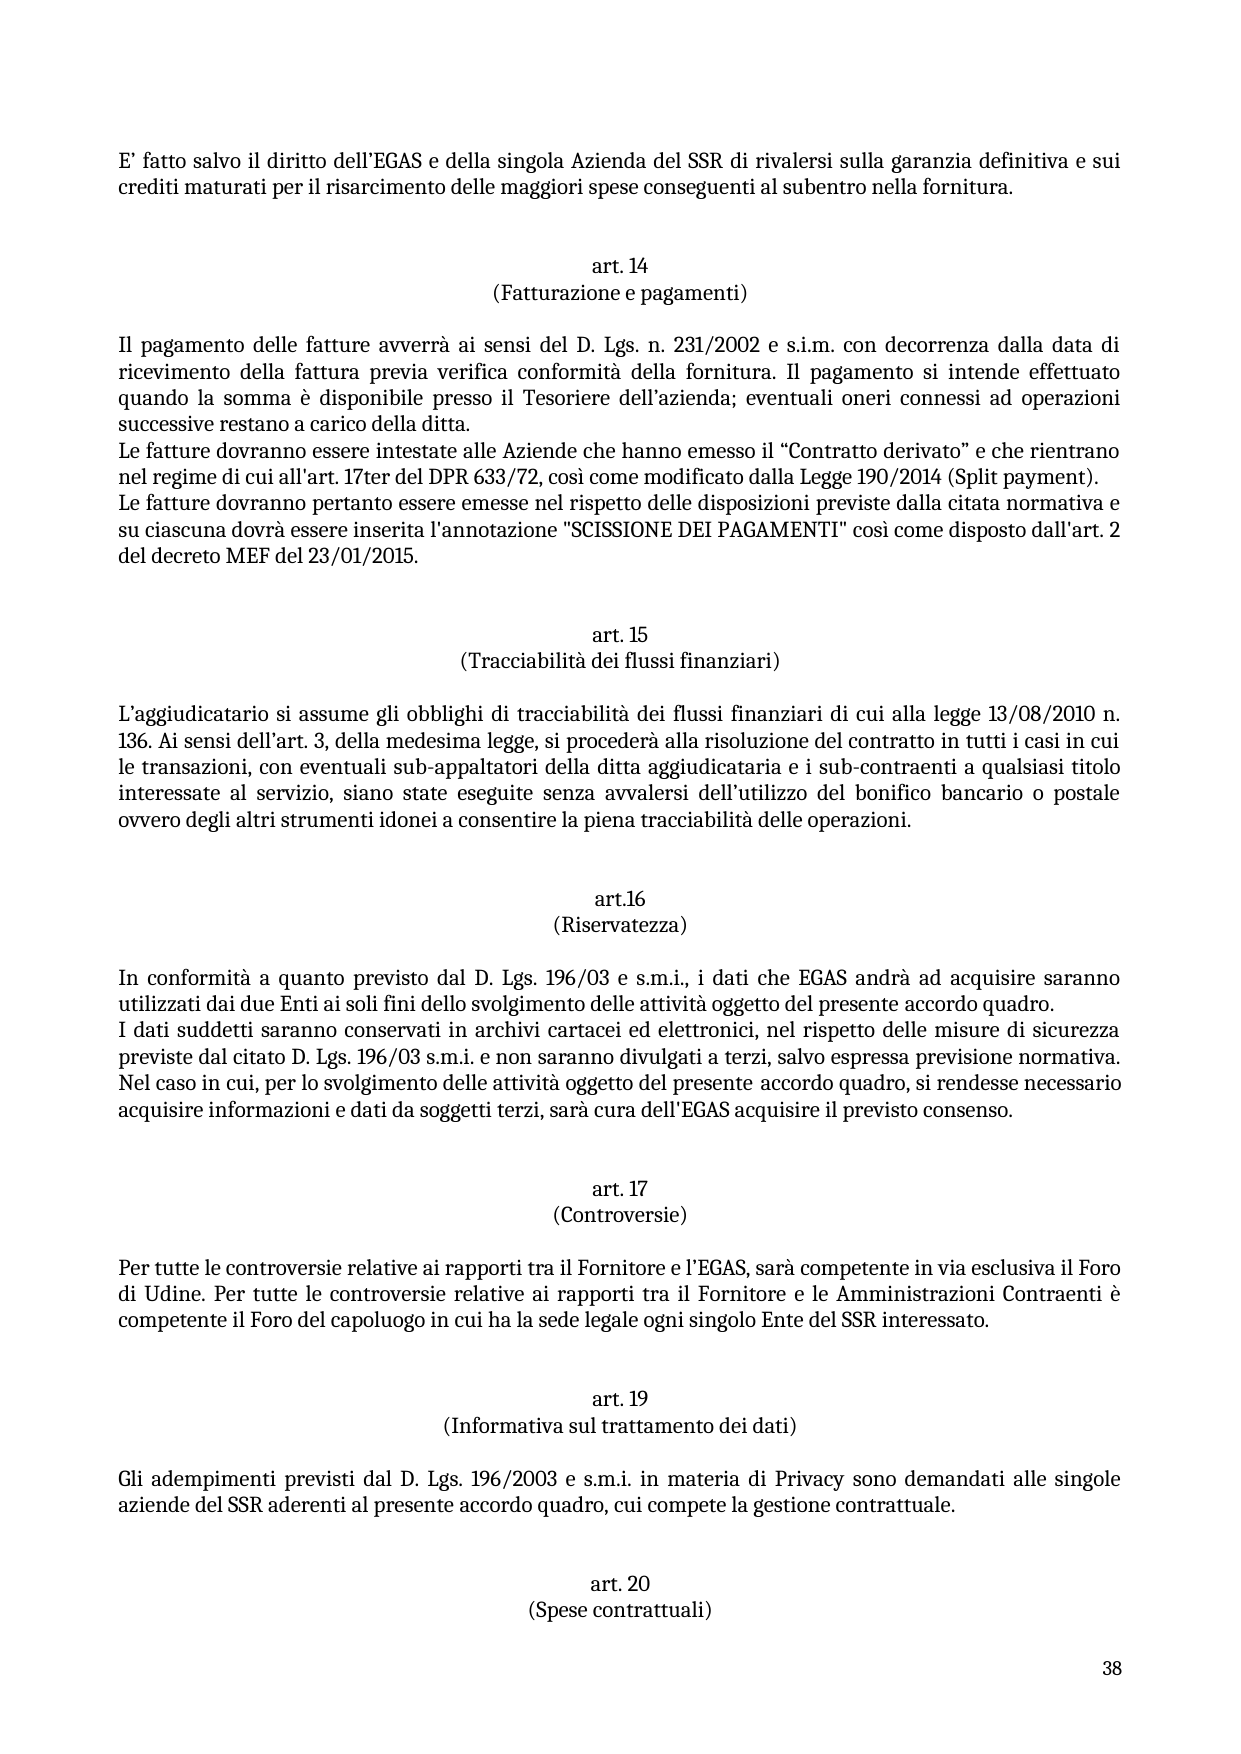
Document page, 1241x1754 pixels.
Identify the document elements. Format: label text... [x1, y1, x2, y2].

text Per tutte le controversie relative ai rapporti tra il Fornitore e l’EGAS, sarà competente in via esclusiva il Foro di Udine. Per tutte le controversie relative ai rapporti tra il Fornitore e le Amministrazioni Contraenti è competente il Foro del capoluogo in cui ha la sede legale ogni singolo Ente del SSR interessato. [118, 1254, 1122, 1333]
text Le fatture dovranno pertanto essere emesse nel rispetto delle disposizioni previste dalla citata normativa e su ciascuna dovrà essere inserita l'annotazione "SCISSIONE DEI PAGAMENTI" così come disposto dall'art. 2 del decreto MEF del 23/01/2015. [118, 490, 1122, 569]
text art. 20 [118, 1571, 1122, 1597]
text art. 17 [118, 1175, 1122, 1202]
text In conformità a quanto previsto dal D. Lgs. 196/03 e s.m.i., i dati che EGAS andrà ad acquisire saranno utilizzati dai due Enti ai soli fini dello svolgimento delle attività oggetto del presente accordo quadro. [118, 964, 1122, 1017]
text Il pagamento delle fatture avverrà ai sensi del D. Lgs. n. 231/2002 e s.i.m. con decorrenza dalla data di ricevimento della fattura previa verifica conformità della fornitura. Il pagamento si intende effettuato quando la somma è disponibile presso il Tesoriere dell’azienda; eventuali oneri connessi ad operazioni successive restano a carico della ditta. [118, 332, 1122, 437]
text (Informativa sul trattamento dei dati) [118, 1413, 1122, 1439]
text art. 15 [118, 622, 1122, 648]
text L’aggiudicatario si assume gli obblighi di tracciabilità dei flussi finanziari di cui alla legge 13/08/2010 n. 136. Ai sensi dell’art. 3, della medesima legge, si procederà alla risoluzione del contratto in tutti i casi in cui le transazioni, con eventuali sub-appaltatori della ditta aggiudicataria e i sub-contraenti a qualsiasi titolo interessate al servizio, siano state eseguite senza avvalersi dell’utilizzo del bonifico bancario o postale ovvero degli altri strumenti idonei a consentire la piena tracciabilità delle operazioni. [118, 701, 1122, 833]
text Gli adempimenti previsti dal D. Lgs. 196/2003 e s.m.i. in materia di Privacy sono demandati alle singole aziende del SSR aderenti al presente accordo quadro, cui compete la gestione contrattuale. [118, 1465, 1122, 1518]
text art. 14 [118, 253, 1122, 279]
text (Spese contrattuali) [118, 1597, 1122, 1623]
text I dati suddetti saranno conservati in archivi cartacei ed elettronici, nel rispetto delle misure di sicurezza previste dal citato D. Lgs. 196/03 s.m.i. e non saranno divulgati a terzi, salvo espressa previsione normativa. Nel caso in cui, per lo svolgimento delle attività oggetto del presente accordo quadro, si rendesse necessario acquisire informazioni e dati da soggetti terzi, sarà cura dell'EGAS acquisire il previsto consenso. [118, 1017, 1122, 1123]
text (Tracciabilità dei flussi finanziari) [118, 648, 1122, 675]
text art. 19 [118, 1386, 1122, 1413]
text Le fatture dovranno essere intestate alle Aziende che hanno emesso il “Contratto derivato” e che rientrano nel regime di cui all'art. 17ter del DPR 633/72, così come modificato dalla Legge 190/2014 (Split payment). [118, 437, 1122, 490]
text art.16 [118, 886, 1122, 912]
text E’ fatto salvo il diritto dell’EGAS e della singola Azienda del SSR di rivalersi sulla garanzia definitiva e sui crediti maturati per il risarcimento delle maggiori spese conseguenti al subentro nella fornitura. [118, 148, 1122, 200]
text (Riservatezza) [118, 912, 1122, 938]
text (Controversie) [118, 1202, 1122, 1228]
text (Fatturazione e pagamenti) [118, 279, 1122, 306]
